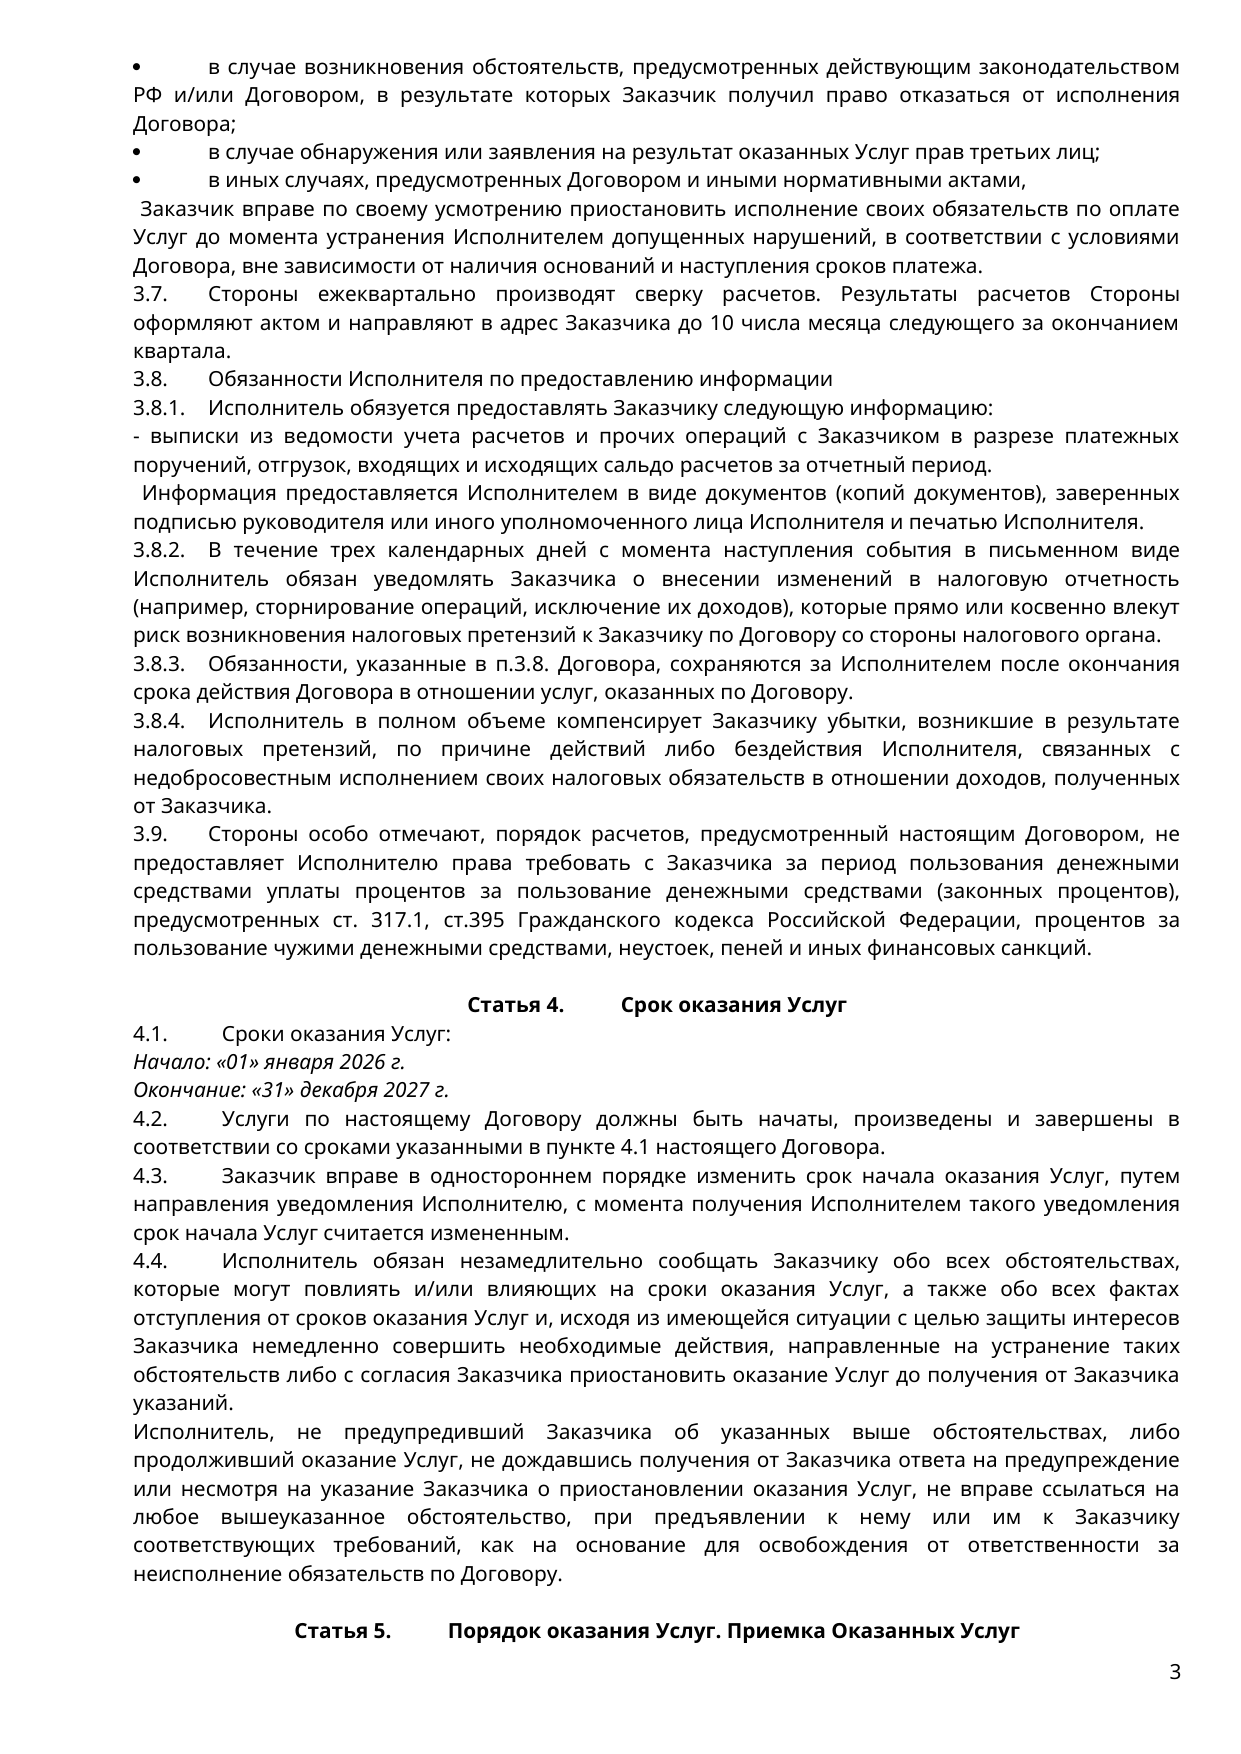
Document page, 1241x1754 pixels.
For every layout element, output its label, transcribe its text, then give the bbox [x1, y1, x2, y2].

text Начало: «01» января 2026 г. [133, 1047, 1181, 1076]
list в иных случаях, предусмотренных Договором и иными нормативными актами, [133, 166, 1181, 194]
text Исполнитель, не предупредивший Заказчика об указанных выше обстоятельствах, либо продолживший оказание Услуг, не дождавшись получения от Заказчика ответа на предупреждение или несмотря на указание Заказчика о приостановлении оказания Услуг, не вправе ссылаться на любое вышеуказанное обстоятельство, при предъявлении к нему или им к Заказчику соответствующих требований, как на основание для освобождения от ответственности за неисполнение обязательств по Договору. [133, 1417, 1181, 1587]
list Информация предоставляется Исполнителем в виде документов (копий документов), заверенных подписью руководителя или иного уполномоченного лица Исполнителя и печатью Исполнителя. [133, 478, 1181, 535]
list Стороны особо отмечают, порядок расчетов, предусмотренный настоящим Договором, не предоставляет Исполнителю права требовать с Заказчика за период пользования денежными средствами уплаты процентов за пользование денежными средствами (законных процентов), предусмотренных ст. 317.1, ст.395 Гражданского кодекса Российской Федерации, процентов за пользование чужими денежными средствами, неустоек, пеней и иных финансовых санкций. [133, 819, 1181, 962]
list Исполнитель в полном объеме компенсирует Заказчику убытки, возникшие в результате налоговых претензий, по причине действий либо бездействия Исполнителя, связанных с недобросовестным исполнением своих налоговых обязательств в отношении доходов, полученных от Заказчика. [133, 706, 1181, 819]
list Сроки оказания Услуг: [133, 1019, 1181, 1047]
subtitle Порядок оказания Услуг. Приемка Оказанных Услуг [133, 1616, 1181, 1644]
subtitle Срок оказания Услуг [133, 990, 1181, 1019]
list Исполнитель обязан незамедлительно сообщать Заказчику обо всех обстоятельствах, которые могут повлиять и/или влияющих на сроки оказания Услуг, а также обо всех фактах отступления от сроков оказания Услуг и, исходя из имеющейся ситуации с целью защиты интересов Заказчика немедленно совершить необходимые действия, направленные на устранение таких обстоятельств либо с согласия Заказчика приостановить оказание Услуг до получения от Заказчика указаний. [133, 1246, 1181, 1417]
list Обязанности, указанные в п.3.8. Договора, сохраняются за Исполнителем после окончания срока действия Договора в отношении услуг, оказанных по Договору. [133, 649, 1181, 706]
list Заказчик вправе в одностороннем порядке изменить срок начала оказания Услуг, путем направления уведомления Исполнителю, с момента получения Исполнителем такого уведомления срок начала Услуг считается измененным. [133, 1161, 1181, 1246]
list Заказчик вправе по своему усмотрению приостановить исполнение своих обязательств по оплате Услуг до момента устранения Исполнителем допущенных нарушений, в соответствии с условиями Договора, вне зависимости от наличия оснований и наступления сроков платежа. [133, 194, 1181, 279]
list - выписки из ведомости учета расчетов и прочих операций с Заказчиком в разрезе платежных поручений, отгрузок, входящих и исходящих сальдо расчетов за отчетный период. [133, 421, 1181, 478]
text Окончание: «31» декабря 2027 г. [133, 1076, 1181, 1104]
list Услуги по настоящему Договору должны быть начаты, произведены и завершены в соответствии со сроками указанными в пункте 4.1 настоящего Договора. [133, 1104, 1181, 1161]
list в случае возникновения обстоятельств, предусмотренных действующим законодательством РФ и/или Договором, в результате которых Заказчик получил право отказаться от исполнения Договора; [133, 52, 1181, 137]
list Обязанности Исполнителя по предоставлению информации [133, 364, 1181, 393]
list Исполнитель обязуется предоставлять Заказчику следующую информацию: [133, 393, 1181, 421]
list Стороны ежеквартально производят сверку расчетов. Результаты расчетов Стороны оформляют актом и направляют в адрес Заказчика до 10 числа месяца следующего за окончанием квартала. [133, 279, 1181, 364]
list в случае обнаружения или заявления на результат оказанных Услуг прав третьих лиц; [133, 137, 1181, 166]
list В течение трех календарных дней с момента наступления события в письменном виде Исполнитель обязан уведомлять Заказчика о внесении изменений в налоговую отчетность (например, сторнирование операций, исключение их доходов), которые прямо или косвенно влекут риск возникновения налоговых претензий к Заказчику по Договору со стороны налогового органа. [133, 535, 1181, 649]
